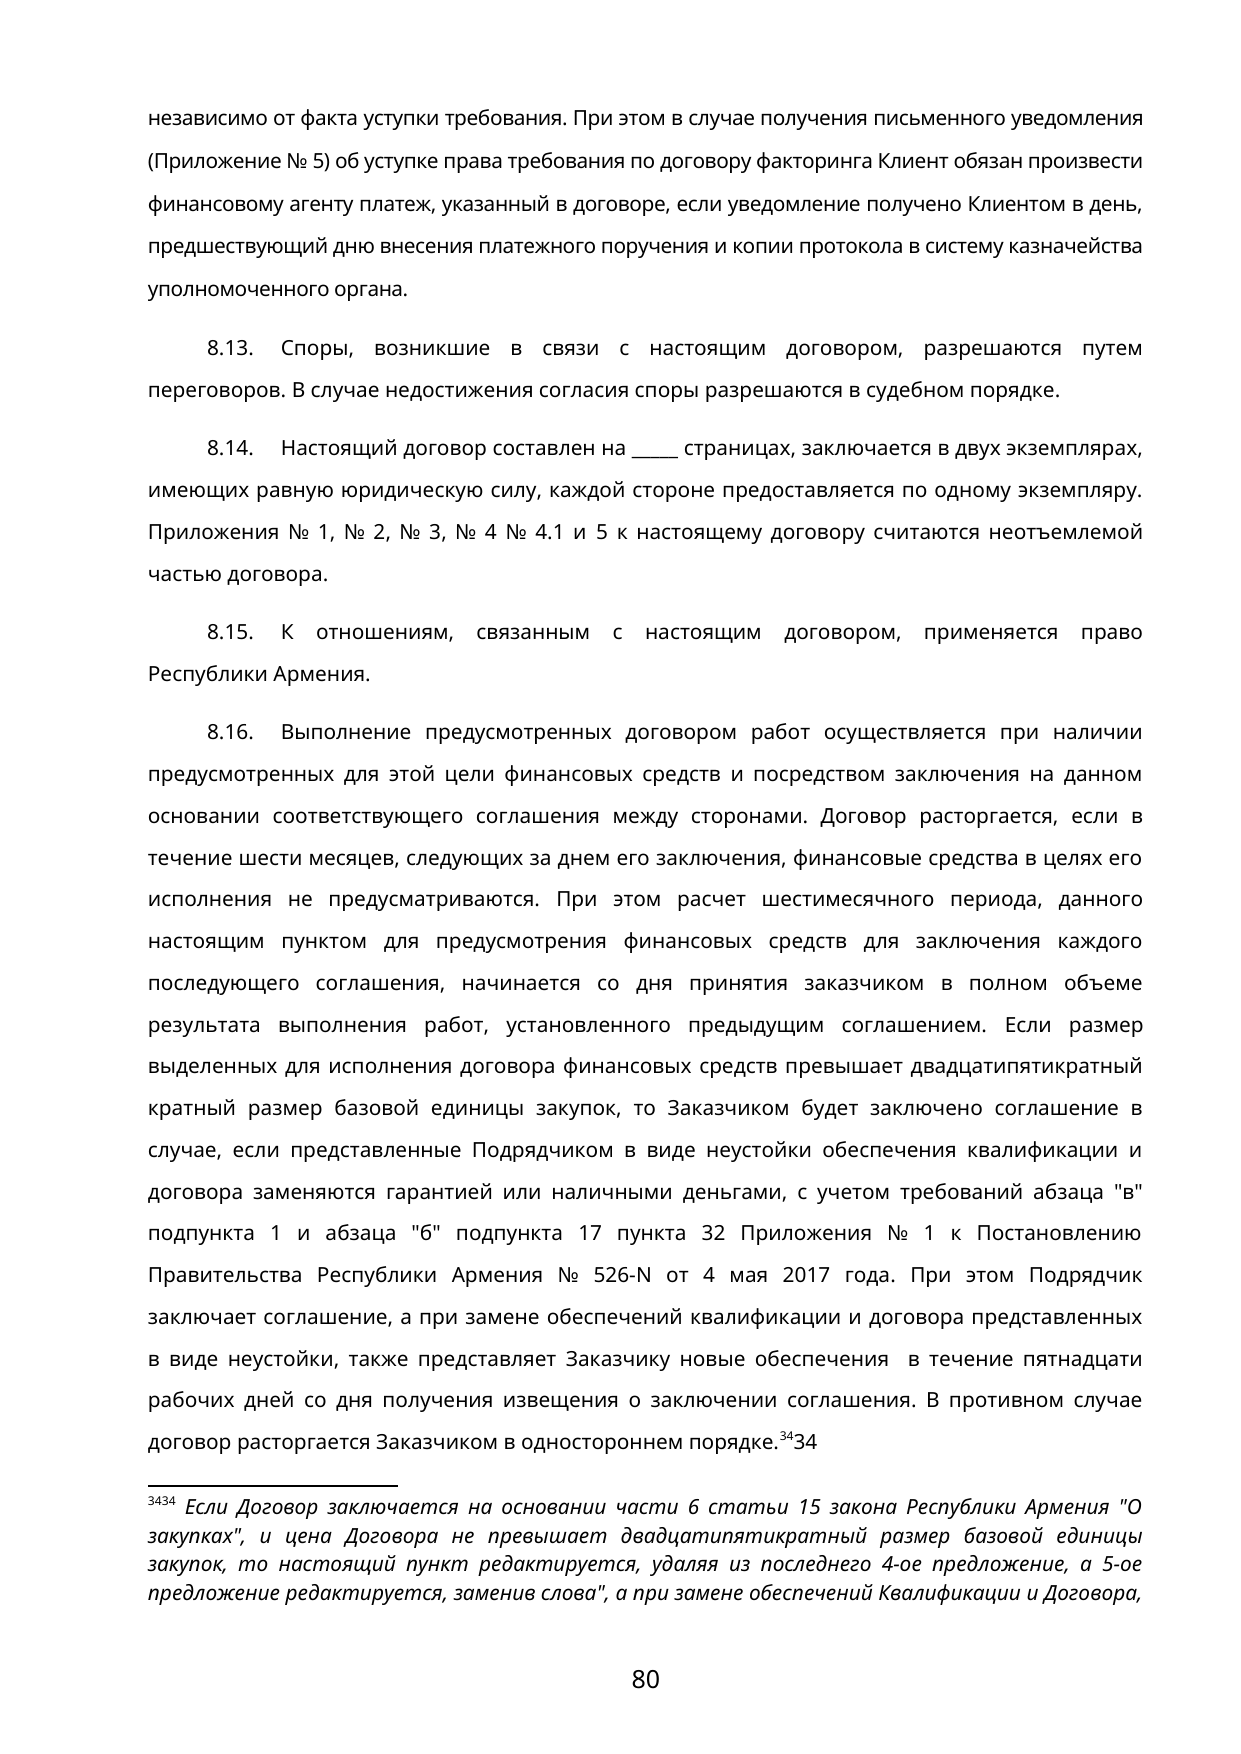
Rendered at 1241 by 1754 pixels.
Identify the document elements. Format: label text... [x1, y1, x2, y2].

text 8.15. К отношениям, связанным с настоящим договором, применяется право Республики Армения. [148, 617, 1144, 687]
text 8.16. Выполнение предусмотренных договором работ осуществляется при наличии предусмотренных для этой цели финансовых средств и посредством заключения на данном основании соответствующего соглашения между сторонами. Договор расторгается, если в течение шести месяцев, следующих за днем его заключения, финансовые средства в целях его исполнения не предусматриваются. При этом расчет шестимесячного периода, данного настоящим пунктом для предусмотрения финансовых средств для заключения каждого последующего соглашения, начинается со дня принятия заказчиком в полном объеме результата выполнения работ, установленного предыдущим соглашением. Если размер выделенных для исполнения договора финансовых средств превышает двадцатипятикратный кратный размер базовой единицы закупок, то Заказчиком будет заключенo соглашение в случае, если представленные Подрядчиком в виде неустойки обеспечения квалификации и договора заменяются гарантией или наличными деньгами, с учетом требований абзаца "в" подпункта 1 и абзаца "б" подпункта 17 пункта 32 Приложения № 1 к Постановлению Правительства Республики Армения № 526-N от 4 мая 2017 года. При этом Подрядчик заключает соглашение, а при замене обеспечений квалификации и договора представленных в виде неустойки, также представляет Заказчику новые обеспечения в течение пятнадцати рабочих дней со дня получения извещения о заключении соглашения. В противном случае договор расторгается Заказчиком в одностороннем порядке.34 [148, 717, 1144, 1456]
text 8.14. Настоящий договор составлен на _____ страницах, заключается в двух экземплярах, имеющих равную юридическую силу, каждой стороне предоставляется по одному экземпляру. Приложения № 1, № 2, № 3, № 4 № 4.1 и 5 к настоящему договору считаются неотъемлемой частью договора. [148, 433, 1144, 587]
text 8.13. Споры, возникшие в связи с настоящим договором, разрешаются путем переговоров. В случае недостижения согласия споры разрешаются в судебном порядке. [148, 333, 1144, 403]
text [148, 103, 1144, 302]
